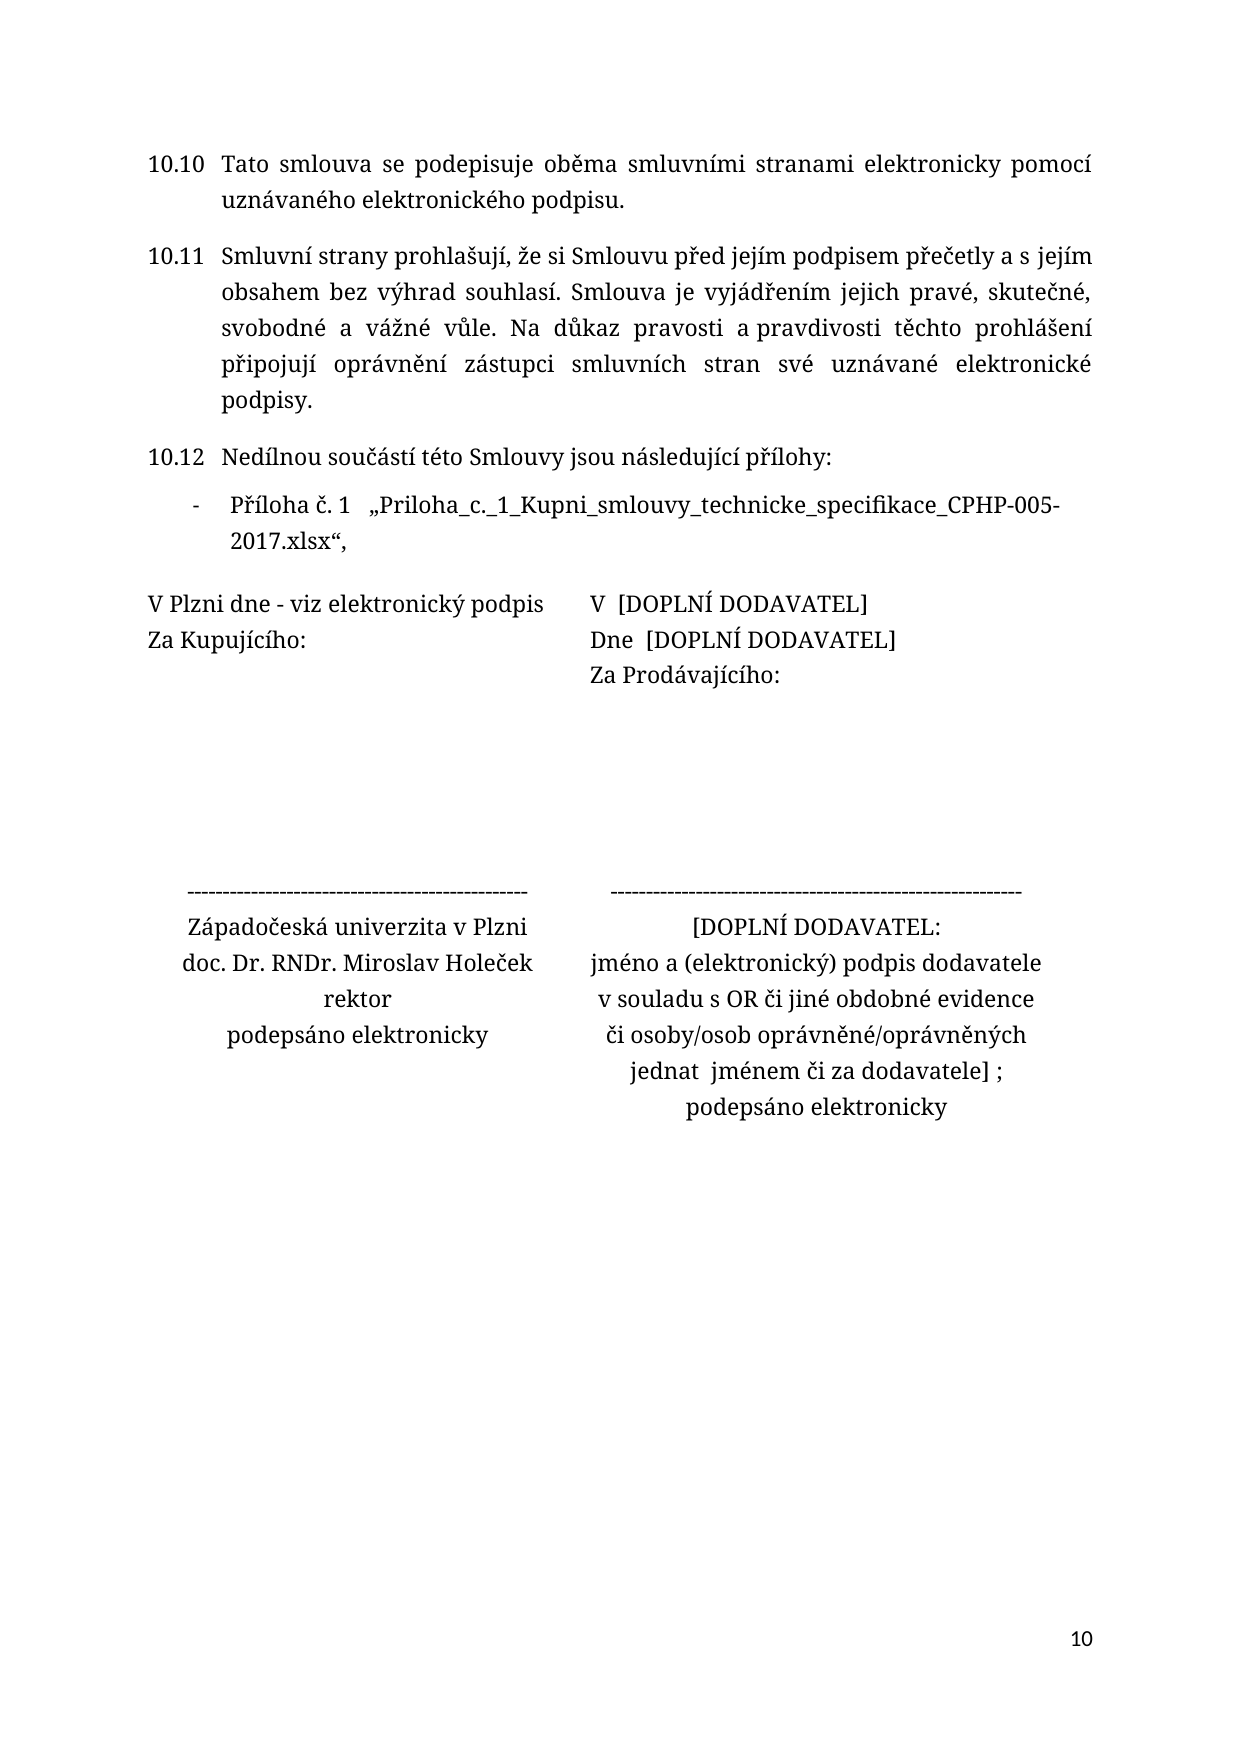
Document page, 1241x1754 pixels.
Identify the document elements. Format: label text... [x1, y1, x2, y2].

text 10.12 Nedílnou součástí této Smlouvy jsou následující přílohy: [148, 441, 1093, 472]
table_header V Plzni dne - viz elektronický podpis Za Kupujícího: ------------------------------------------------ Západočeská univerzita v Plzni doc. Dr. RNDr. Miroslav Holeček rektor podepsáno elektronicky [136, 588, 578, 1126]
text 10.10 Tato smlouva se podepisuje oběma smluvními stranami elektronicky pomocí uznávaného elektronického podpisu. [148, 148, 1093, 215]
table_header V [DOPLNÍ DODAVATEL] Dne [DOPLNÍ DODAVATEL] Za Prodávajícího: ---------------------------------------------------------- [DOPLNÍ DODAVATEL: jméno a (elektronický) podpis dodavatele v souladu s OR či jiné obdobné evidence či osoby/osob oprávněné/oprávněných jednat jménem či za dodavatele] ; podepsáno elektronicky [579, 588, 1054, 1126]
list Příloha č. 1 „Priloha_c._1_Kupni_smlouvy_technicke_specifikace_CPHP-005-2017.xlsx“, [192, 489, 1093, 556]
text 10.11 Smluvní strany prohlašují, že si Smlouvu před jejím podpisem přečetly a s jejím obsahem bez výhrad souhlasí. Smlouva je vyjádřením jejich pravé, skutečné, svobodné a vážné vůle. Na důkaz pravosti a pravdivosti těchto prohlášení připojují oprávnění zástupci smluvních stran své uznávané elektronické podpisy. [148, 240, 1093, 415]
